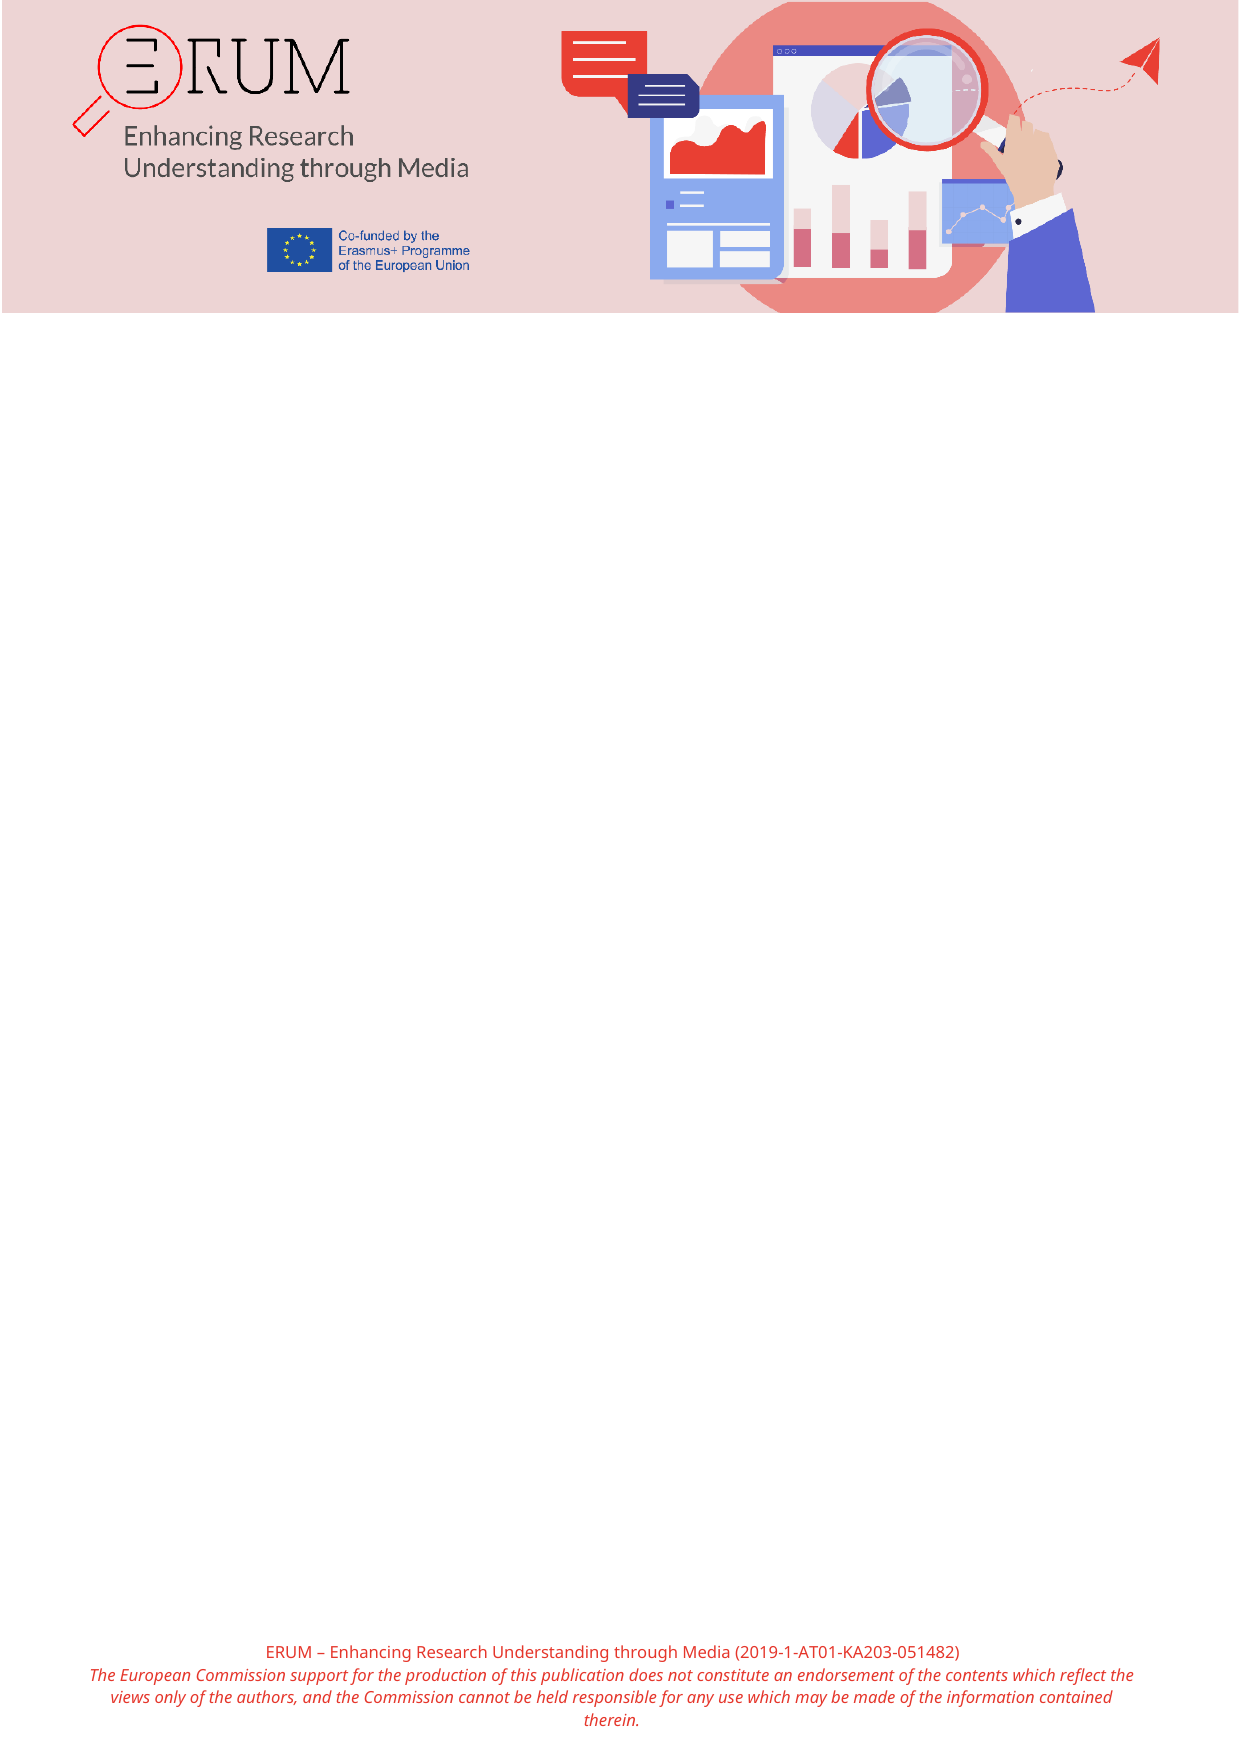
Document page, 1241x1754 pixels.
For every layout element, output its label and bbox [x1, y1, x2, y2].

picture [0, 0, 1241, 313]
